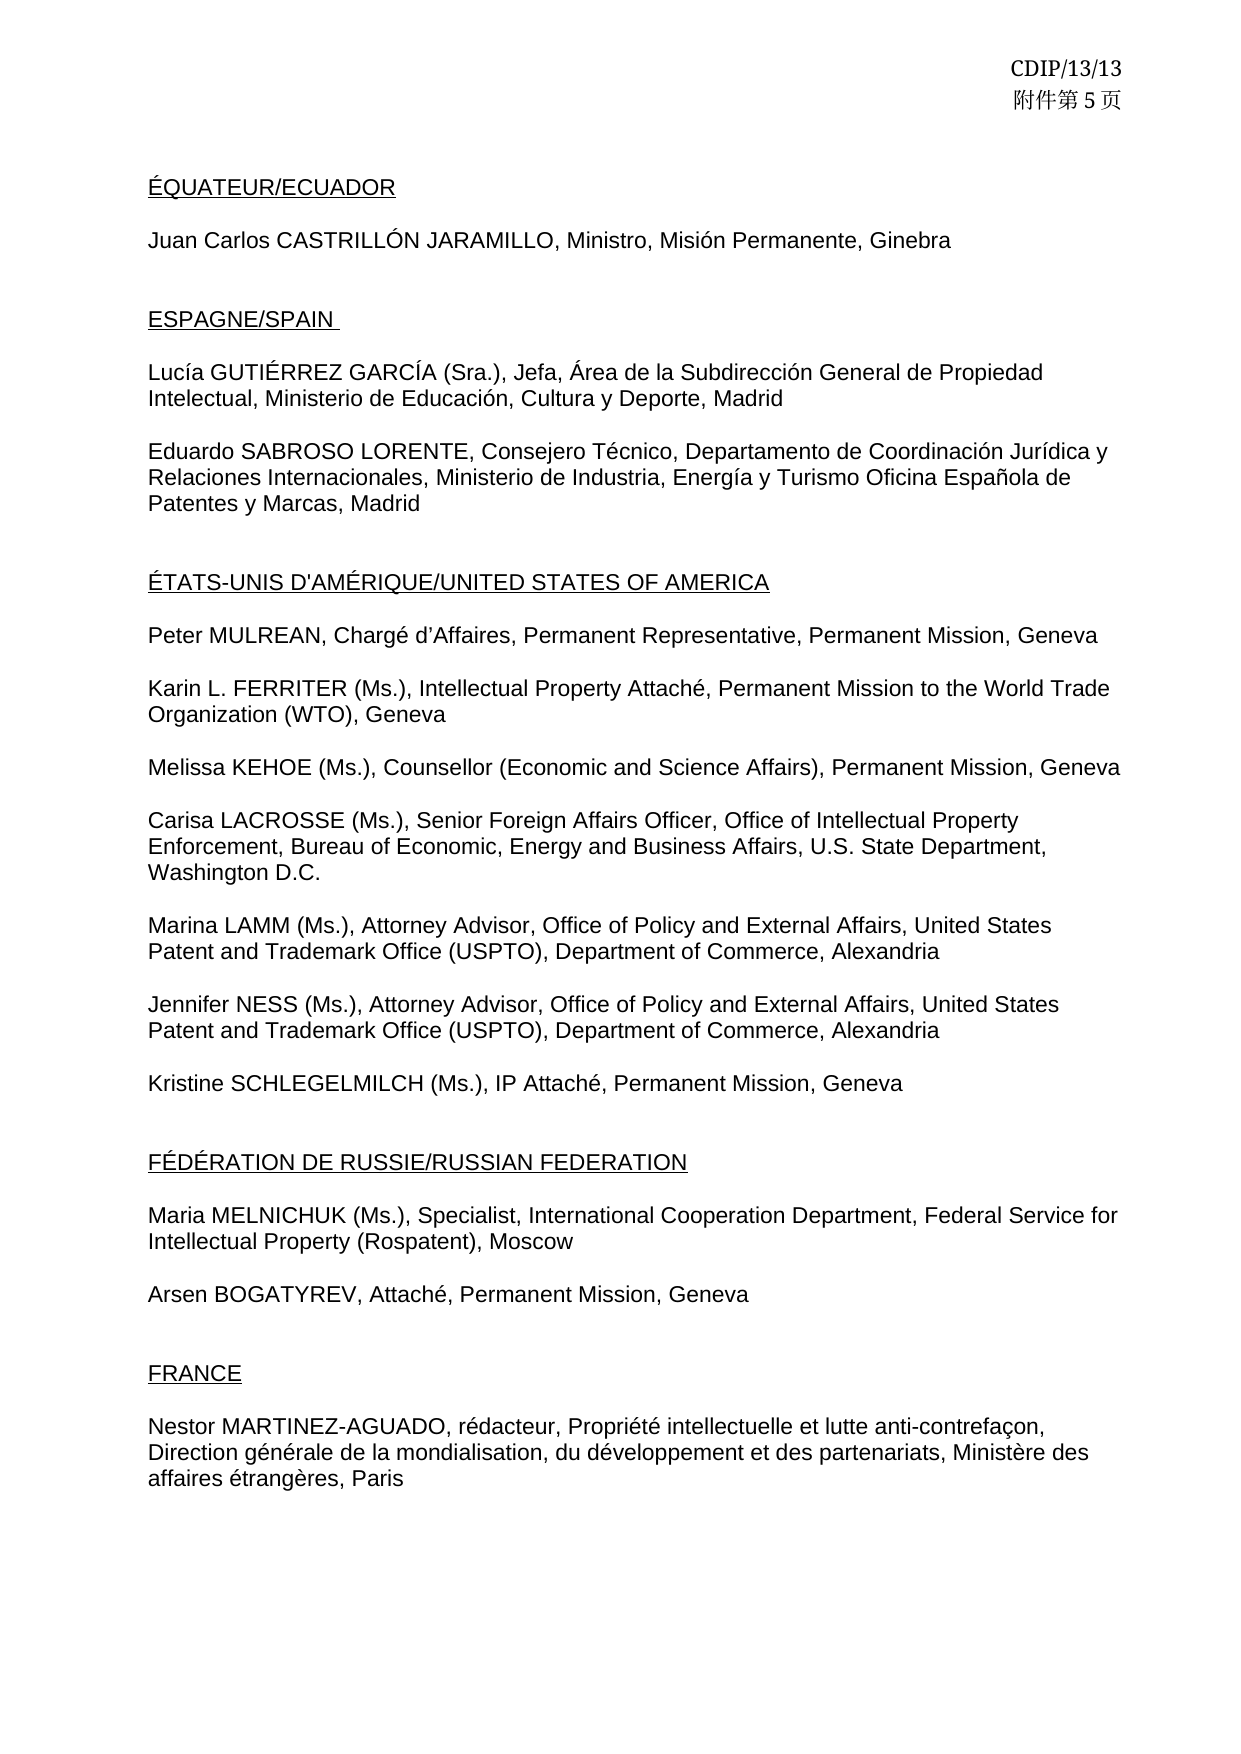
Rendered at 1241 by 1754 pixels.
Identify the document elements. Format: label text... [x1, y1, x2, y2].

text Marina LAMM (Ms.), Attorney Advisor, Office of Policy and External Affairs, United States Patent and Trademark Office (USPTO), Department of Commerce, Alexandria [148, 912, 1122, 965]
text Karin L. FERRITER (Ms.), Intellectual Property Attaché, Permanent Mission to the World Trade Organization (WTO), Geneva [148, 675, 1122, 727]
text Maria MELNICHUK (Ms.), Specialist, International Cooperation Department, Federal Service for Intellectual Property (Rospatent), Moscow [148, 1202, 1122, 1254]
text Juan Carlos CASTRILLÓN JARAMILLO, Ministro, Misión Permanente, Ginebra [148, 227, 1122, 253]
text Nestor MARTINEZ-AGUADO, rédacteur, Propriété intellectuelle et lutte anti-contrefaçon, Direction générale de la mondialisation, du développement et des partenariats, Ministère des affaires étrangères, Paris [148, 1413, 1122, 1492]
text Arsen BOGATYREV, Attaché, Permanent Mission, Geneva [148, 1281, 1122, 1307]
text Eduardo SABROSO LORENTE, Consejero Técnico, Departamento de Coordinación Jurídica y Relaciones Internacionales, Ministerio de Industria, Energía y Turismo Oficina Española de Patentes y Marcas, Madrid [148, 438, 1122, 517]
text ESPAGNE/SPAIN [148, 306, 1122, 332]
text FRANCE [148, 1360, 1122, 1386]
text Peter MULREAN, Chargé d’Affaires, Permanent Representative, Permanent Mission, Geneva [148, 622, 1122, 648]
text ÉQUATEUR/ECUADOR [148, 174, 1122, 200]
text Carisa LACROSSE (Ms.), Senior Foreign Affairs Officer, Office of Intellectual Property Enforcement, Bureau of Economic, Energy and Business Affairs, U.S. State Department, Washington D.C. [148, 807, 1122, 886]
text Kristine SCHLEGELMILCH (Ms.), IP Attaché, Permanent Mission, Geneva [148, 1070, 1122, 1096]
text FÉDÉRATION DE RUSSIE/RUSSIAN FEDERATION [148, 1149, 1122, 1176]
text Lucía GUTIÉRREZ GARCÍA (Sra.), Jefa, Área de la Subdirección General de Propiedad Intelectual, Ministerio de Educación, Cultura y Deporte, Madrid [148, 358, 1122, 411]
text ÉTATS-UNIS D'AMÉRIQUE/UNITED STATES OF AMERICA [148, 569, 1122, 596]
text Melissa KEHOE (Ms.), Counsellor (Economic and Science Affairs), Permanent Mission, Geneva [148, 754, 1122, 780]
text Jennifer NESS (Ms.), Attorney Advisor, Office of Policy and External Affairs, United States Patent and Trademark Office (USPTO), Department of Commerce, Alexandria [148, 991, 1122, 1044]
